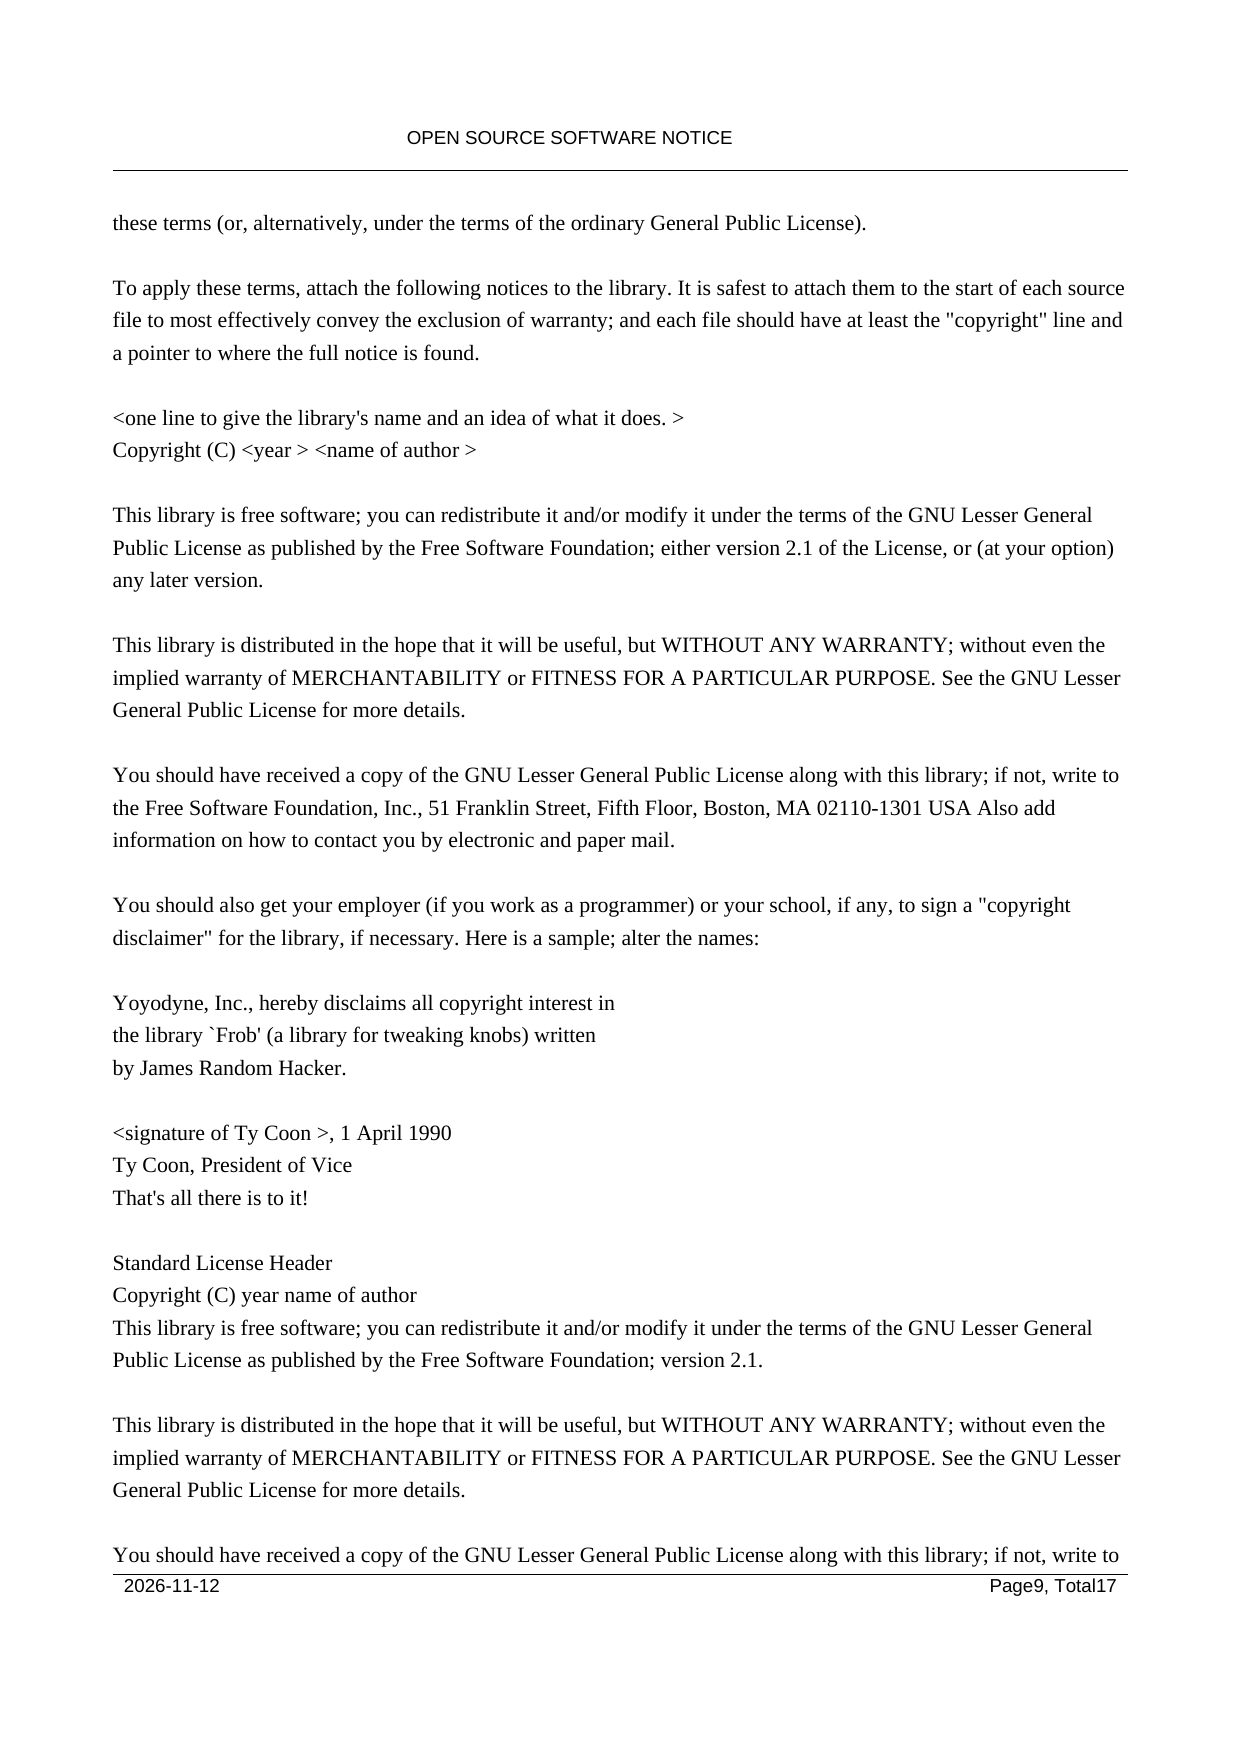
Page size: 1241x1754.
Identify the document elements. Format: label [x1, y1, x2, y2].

text [112, 206, 1128, 1571]
